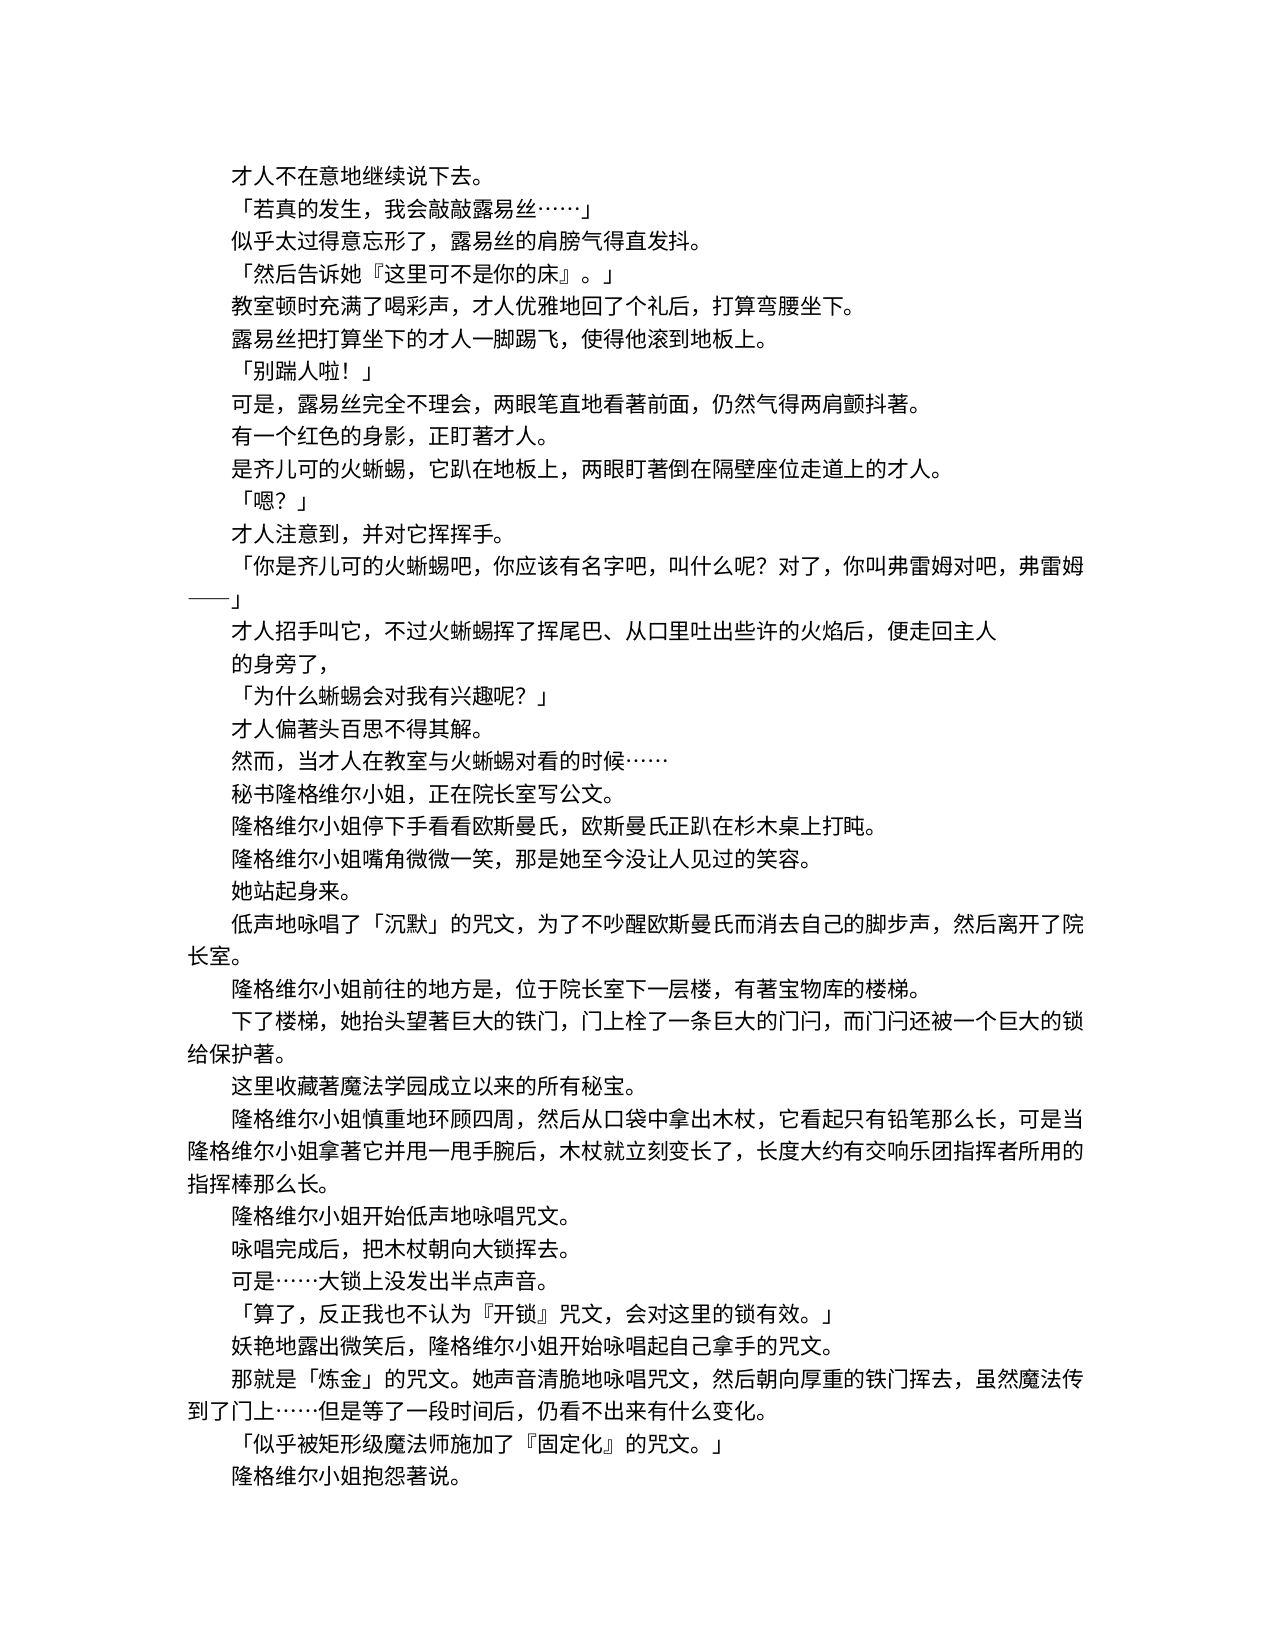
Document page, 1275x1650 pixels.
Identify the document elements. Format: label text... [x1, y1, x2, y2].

text 露易丝把打算坐下的才人一脚踢飞，使得他滚到地板上。 [187, 321, 1087, 354]
text 低声地咏唱了「沉默」的咒文，为了不吵醒欧斯曼氏而消去自己的脚步声，然后离开了院长室。 [187, 906, 1087, 971]
text 隆格维尔小姐慎重地环顾四周，然后从口袋中拿出木杖，它看起只有铅笔那么长，可是当隆格维尔小姐拿著它并甩一甩手腕后，木杖就立刻变长了，长度大约有交响乐团指挥者所用的指挥棒那么长。 [187, 1101, 1087, 1199]
text 「别踹人啦！」 [187, 354, 1087, 386]
text 然而，当才人在教室与火蜥蜴对看的时候…… [187, 744, 1087, 776]
text 这里收藏著魔法学园成立以来的所有秘宝。 [187, 1069, 1087, 1101]
text 隆格维尔小姐停下手看看欧斯曼氏，欧斯曼氏正趴在杉木桌上打盹。 [187, 809, 1087, 841]
text 她站起身来。 [187, 874, 1087, 906]
text 才人不在意地继续说下去。 [187, 159, 1087, 191]
text 「为什么蜥蜴会对我有兴趣呢？」 [187, 679, 1087, 711]
text 咏唱完成后，把木杖朝向大锁挥去。 [187, 1231, 1087, 1264]
text 「似乎被矩形级魔法师施加了『固定化』的咒文。」 [187, 1426, 1087, 1459]
text 可是，露易丝完全不理会，两眼笔直地看著前面，仍然气得两肩颤抖著。 [187, 386, 1087, 419]
text 妖艳地露出微笑后，隆格维尔小姐开始咏唱起自己拿手的咒文。 [187, 1329, 1087, 1361]
text 隆格维尔小姐前往的地方是，位于院长室下一层楼，有著宝物库的楼梯。 [187, 971, 1087, 1004]
text 才人偏著头百思不得其解。 [187, 711, 1087, 744]
text 有一个红色的身影，正盯著才人。 [187, 419, 1087, 451]
text 是齐儿可的火蜥蜴，它趴在地板上，两眼盯著倒在隔壁座位走道上的才人。 [187, 451, 1087, 484]
text 「算了，反正我也不认为『开锁』咒文，会对这里的锁有效。」 [187, 1296, 1087, 1329]
text 秘书隆格维尔小姐，正在院长室写公文。 [187, 776, 1087, 809]
text 那就是「炼金」的咒文。她声音清脆地咏唱咒文，然后朝向厚重的铁门挥去，虽然魔法传到了门上……但是等了一段时间后，仍看不出来有什么变化。 [187, 1361, 1087, 1426]
text 「你是齐儿可的火蜥蜴吧，你应该有名字吧，叫什么呢？对了，你叫弗雷姆对吧，弗雷姆——」 [187, 549, 1087, 614]
text 「嗯？」 [187, 484, 1087, 516]
text 隆格维尔小姐嘴角微微一笑，那是她至今没让人见过的笑容。 [187, 841, 1087, 874]
text 教室顿时充满了喝彩声，才人优雅地回了个礼后，打算弯腰坐下。 [187, 289, 1087, 321]
text 似乎太过得意忘形了，露易丝的肩膀气得直发抖。 [187, 224, 1087, 256]
text 「然后告诉她『这里可不是你的床』。」 [187, 256, 1087, 289]
text 隆格维尔小姐开始低声地咏唱咒文。 [187, 1199, 1087, 1231]
text 的身旁了， [187, 646, 1087, 679]
text 下了楼梯，她抬头望著巨大的铁门，门上栓了一条巨大的门闩，而门闩还被一个巨大的锁给保护著。 [187, 1004, 1087, 1069]
text 才人招手叫它，不过火蜥蜴挥了挥尾巴、从口里吐出些许的火焰后，便走回主人 [187, 614, 1087, 646]
text 可是……大锁上没发出半点声音。 [187, 1264, 1087, 1296]
text 隆格维尔小姐抱怨著说。 [187, 1459, 1087, 1491]
text 才人注意到，并对它挥挥手。 [187, 516, 1087, 549]
text 「若真的发生，我会敲敲露易丝……」 [187, 191, 1087, 224]
